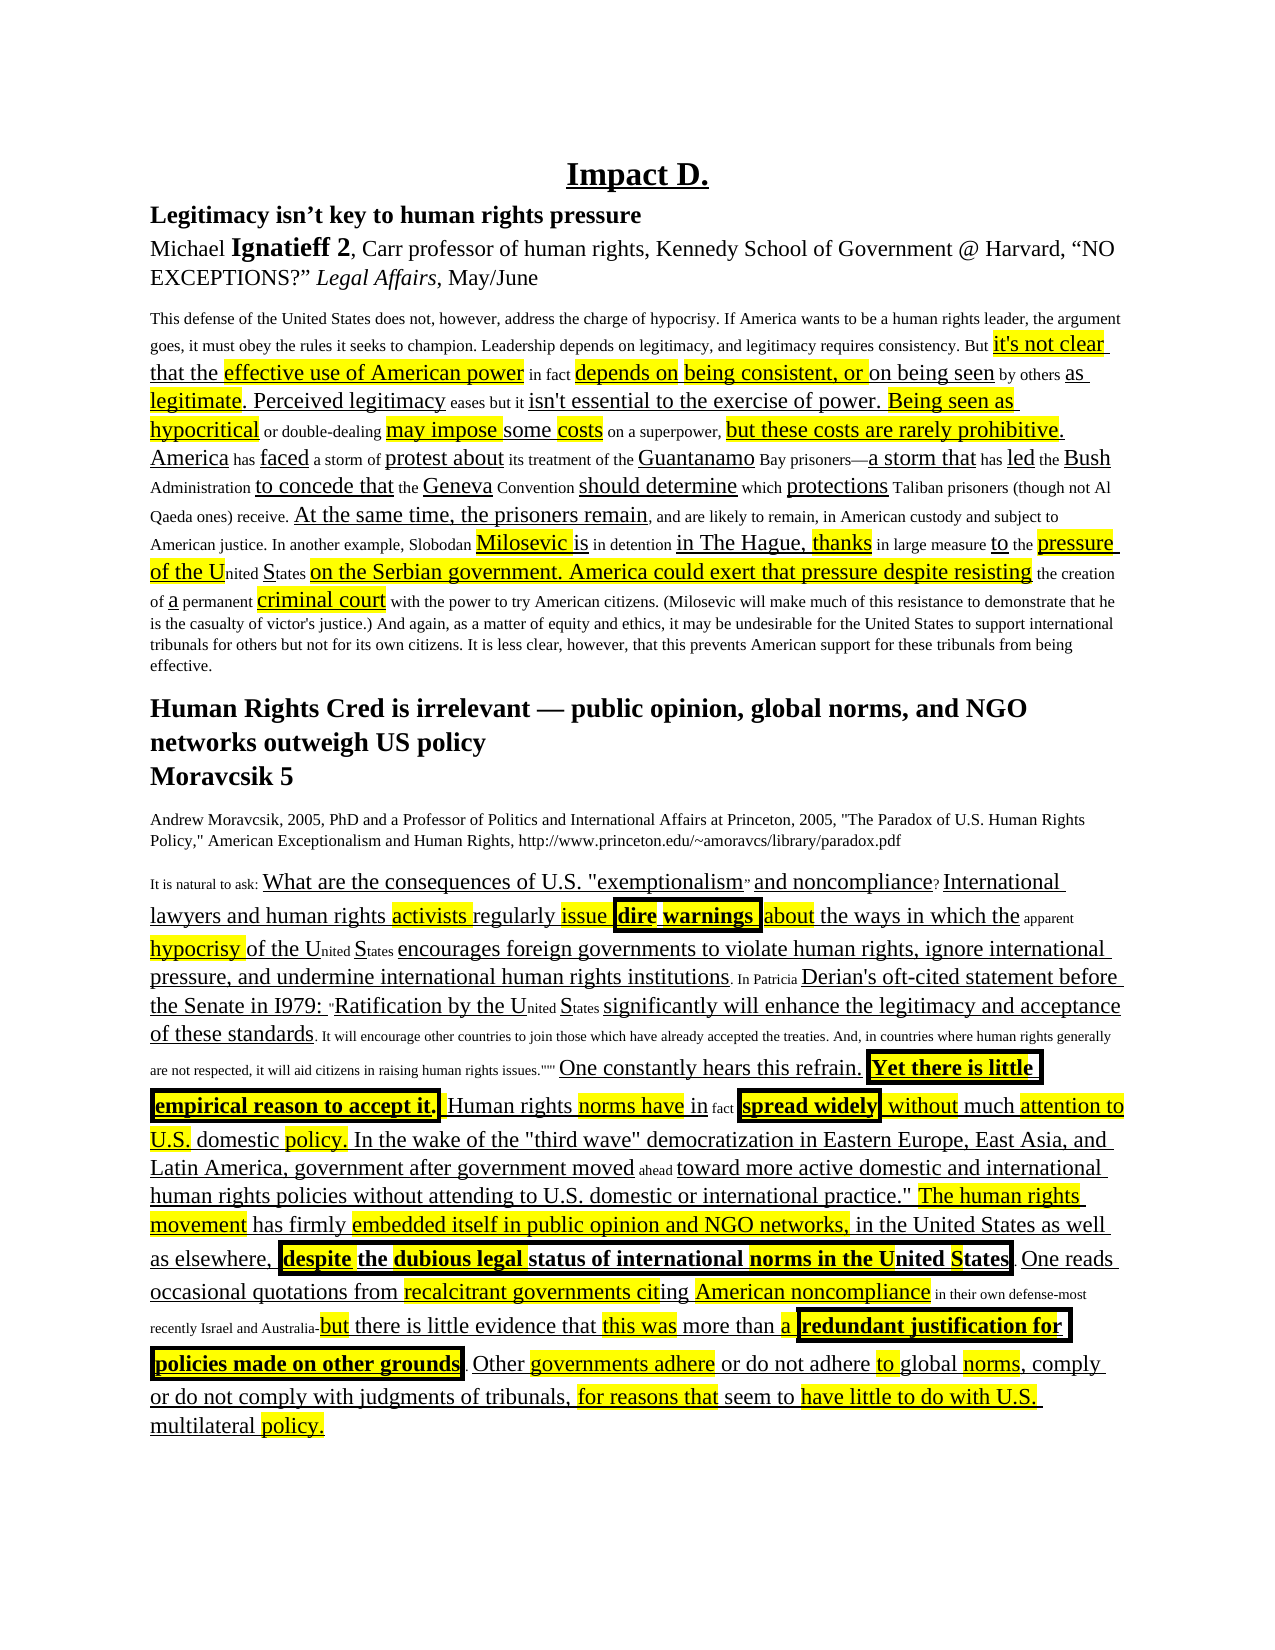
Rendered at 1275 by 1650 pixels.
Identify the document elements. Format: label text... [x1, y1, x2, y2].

subtitle Legitimacy isn’t key to human rights pressure [150, 200, 1125, 228]
subtitle Impact D. [150, 154, 1125, 192]
text It is natural to ask: What are the consequences of U.S. "exemptionalism” and noncompliance? International lawyers and human rights activists regularly issue dire warnings about the ways in which the apparent hypocrisy of the United States encourages foreign governments to violate human rights, ignore international pressure, and undermine international human rights institutions. In Patricia Derian's oft-cited statement before the Senate in I979: "Ratification by the United States significantly will enhance the legitimacy and acceptance of these standards. It will encourage other countries to join those which have already accepted the treaties. And, in countries where human rights generally are not respected, it will aid citizens in raising human rights issues.""' One constantly hears this refrain. Yet there is little empirical reason to accept it. Human rights norms have in fact spread widely without much attention to U.S. domestic policy. In the wake of the "third wave" democratization in Eastern Europe, East Asia, and Latin America, government after government moved ahead toward more active domestic and international human rights policies without attending to U.S. domestic or international practice." The human rights movement has firmly embedded itself in public opinion and NGO networks, in the United States as well as elsewhere, despite the dubious legal status of international norms in the United States. One reads occasional quotations from recalcitrant governments citing American noncompliance in their own defense-most recently Israel and Australia-but there is little evidence that this was more than a redundant justification for policies made on other grounds. Other governments adhere or do not adhere to global norms, comply or do not comply with judgments of tribunals, for reasons that seem to have little to do with U.S. multilateral policy. [150, 868, 1125, 1438]
text Michael Ignatieff 2, Carr professor of human rights, Kennedy School of Government @ Harvard, “NO EXCEPTIONS?” Legal Affairs, May/June [150, 231, 1125, 290]
text This defense of the United States does not, however, address the charge of hypocrisy. If America wants to be a human rights leader, the argument goes, it must obey the rules it seeks to champion. Leadership depends on legitimacy, and legitimacy requires consistency. But it's not clear that the effective use of American power in fact depends on being consistent, or on being seen by others as legitimate. Perceived legitimacy eases but it isn't essential to the exercise of power. Being seen as hypocritical or double-dealing may impose some costs on a superpower, but these costs are rarely prohibitive. America has faced a storm of protest about its treatment of the Guantanamo Bay prisoners—a storm that has led the Bush Administration to concede that the Geneva Convention should determine which protections Taliban prisoners (though not Al Qaeda ones) receive. At the same time, the prisoners remain, and are likely to remain, in American custody and subject to American justice. In another example, Slobodan Milosevic is in detention in The Hague, thanks in large measure to the pressure of the United States on the Serbian government. America could exert that pressure despite resisting the creation of a permanent criminal court with the power to try American citizens. (Milosevic will make much of this resistance to demonstrate that he is the casualty of victor's justice.) And again, as a matter of equity and ethics, it may be undesirable for the United States to support international tribunals for others but not for its own citizens. It is less clear, however, that this prevents American support for these tribunals from being effective. [150, 309, 1125, 674]
text Andrew Moravcsik, 2005, PhD and a Professor of Politics and International Affairs at Princeton, 2005, "The Paradox of U.S. Human Rights Policy," American Exceptionalism and Human Rights, http://www.princeton.edu/~amoravcs/library/paradox.pdf [150, 810, 1125, 850]
subtitle Human Rights Cred is irrelevant — public opinion, global norms, and NGO networks outweigh US policy [150, 693, 1125, 757]
text Moravcsik 5 [150, 760, 1125, 791]
